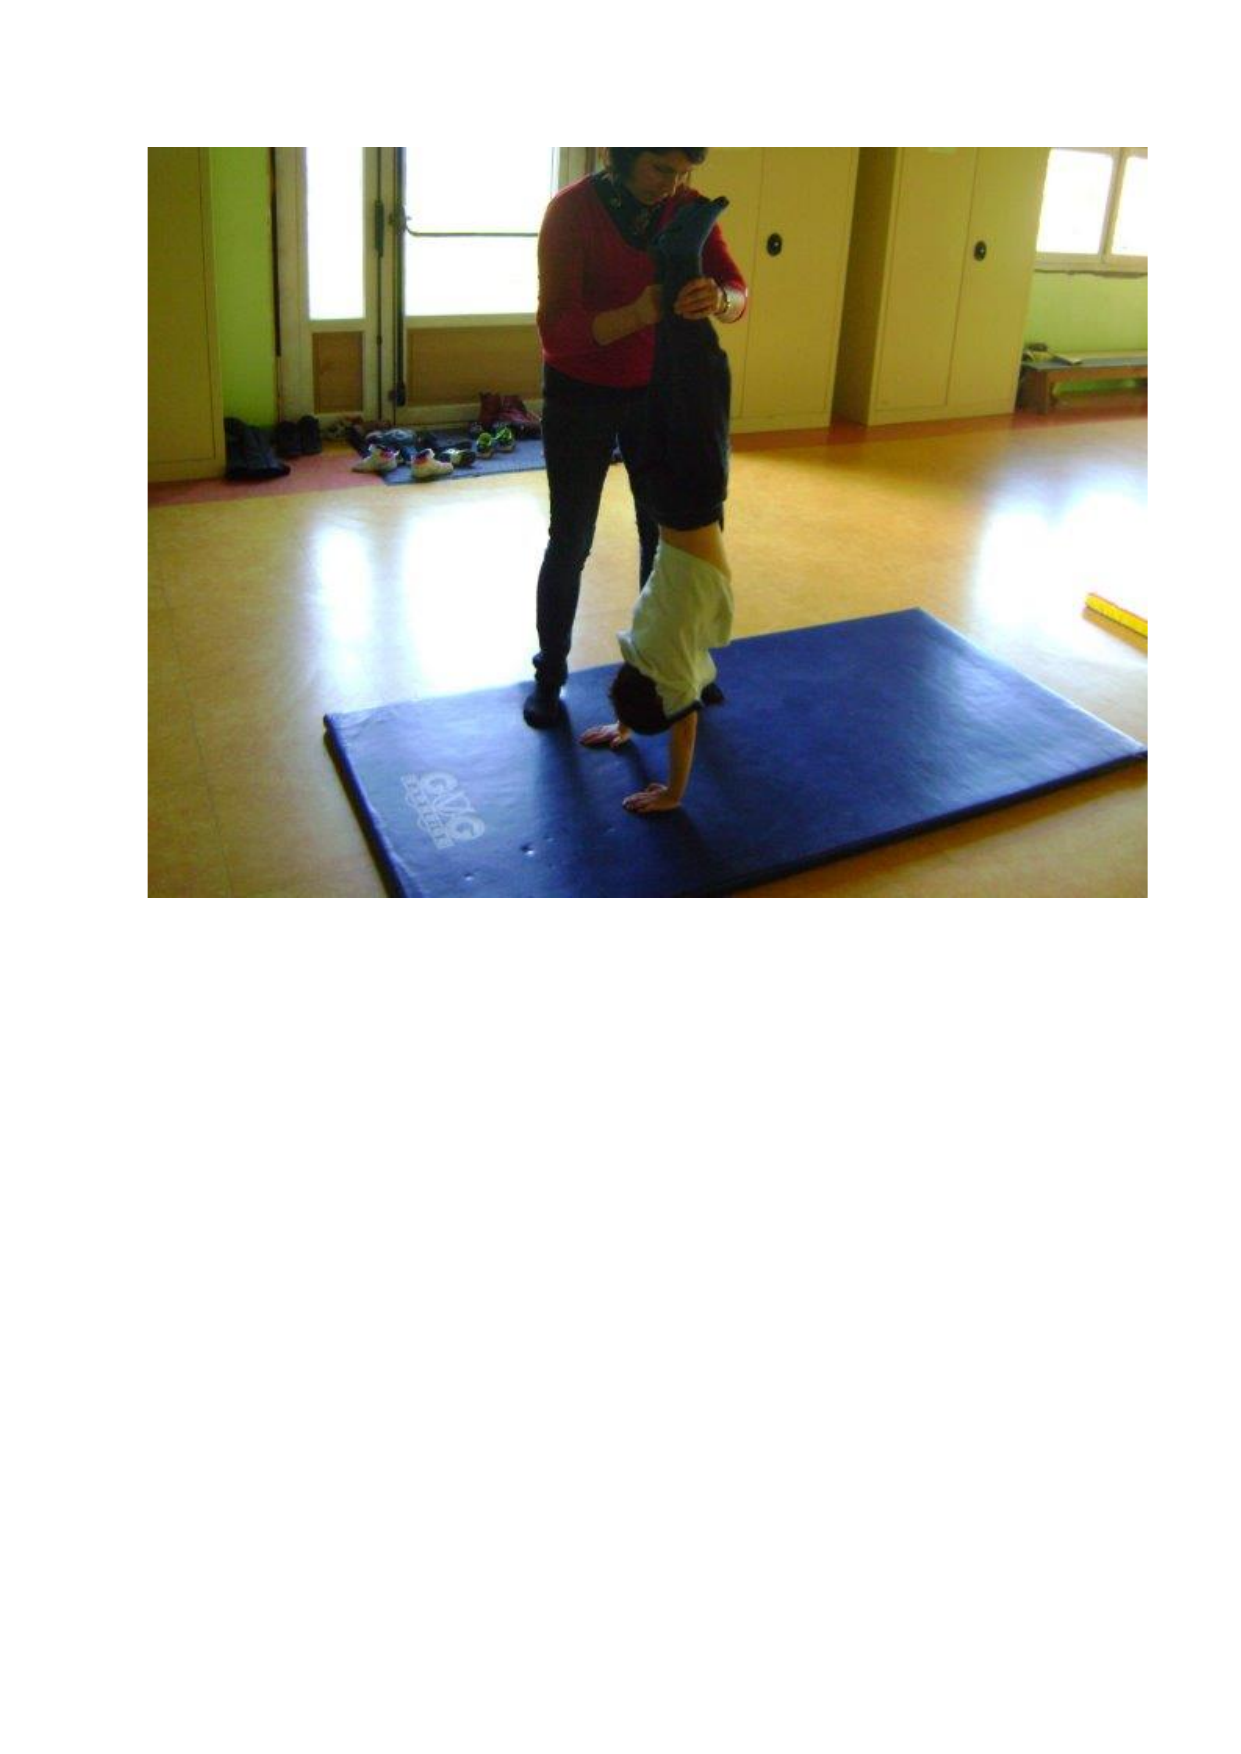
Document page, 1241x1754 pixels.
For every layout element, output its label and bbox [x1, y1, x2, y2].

picture [147, 147, 1148, 898]
